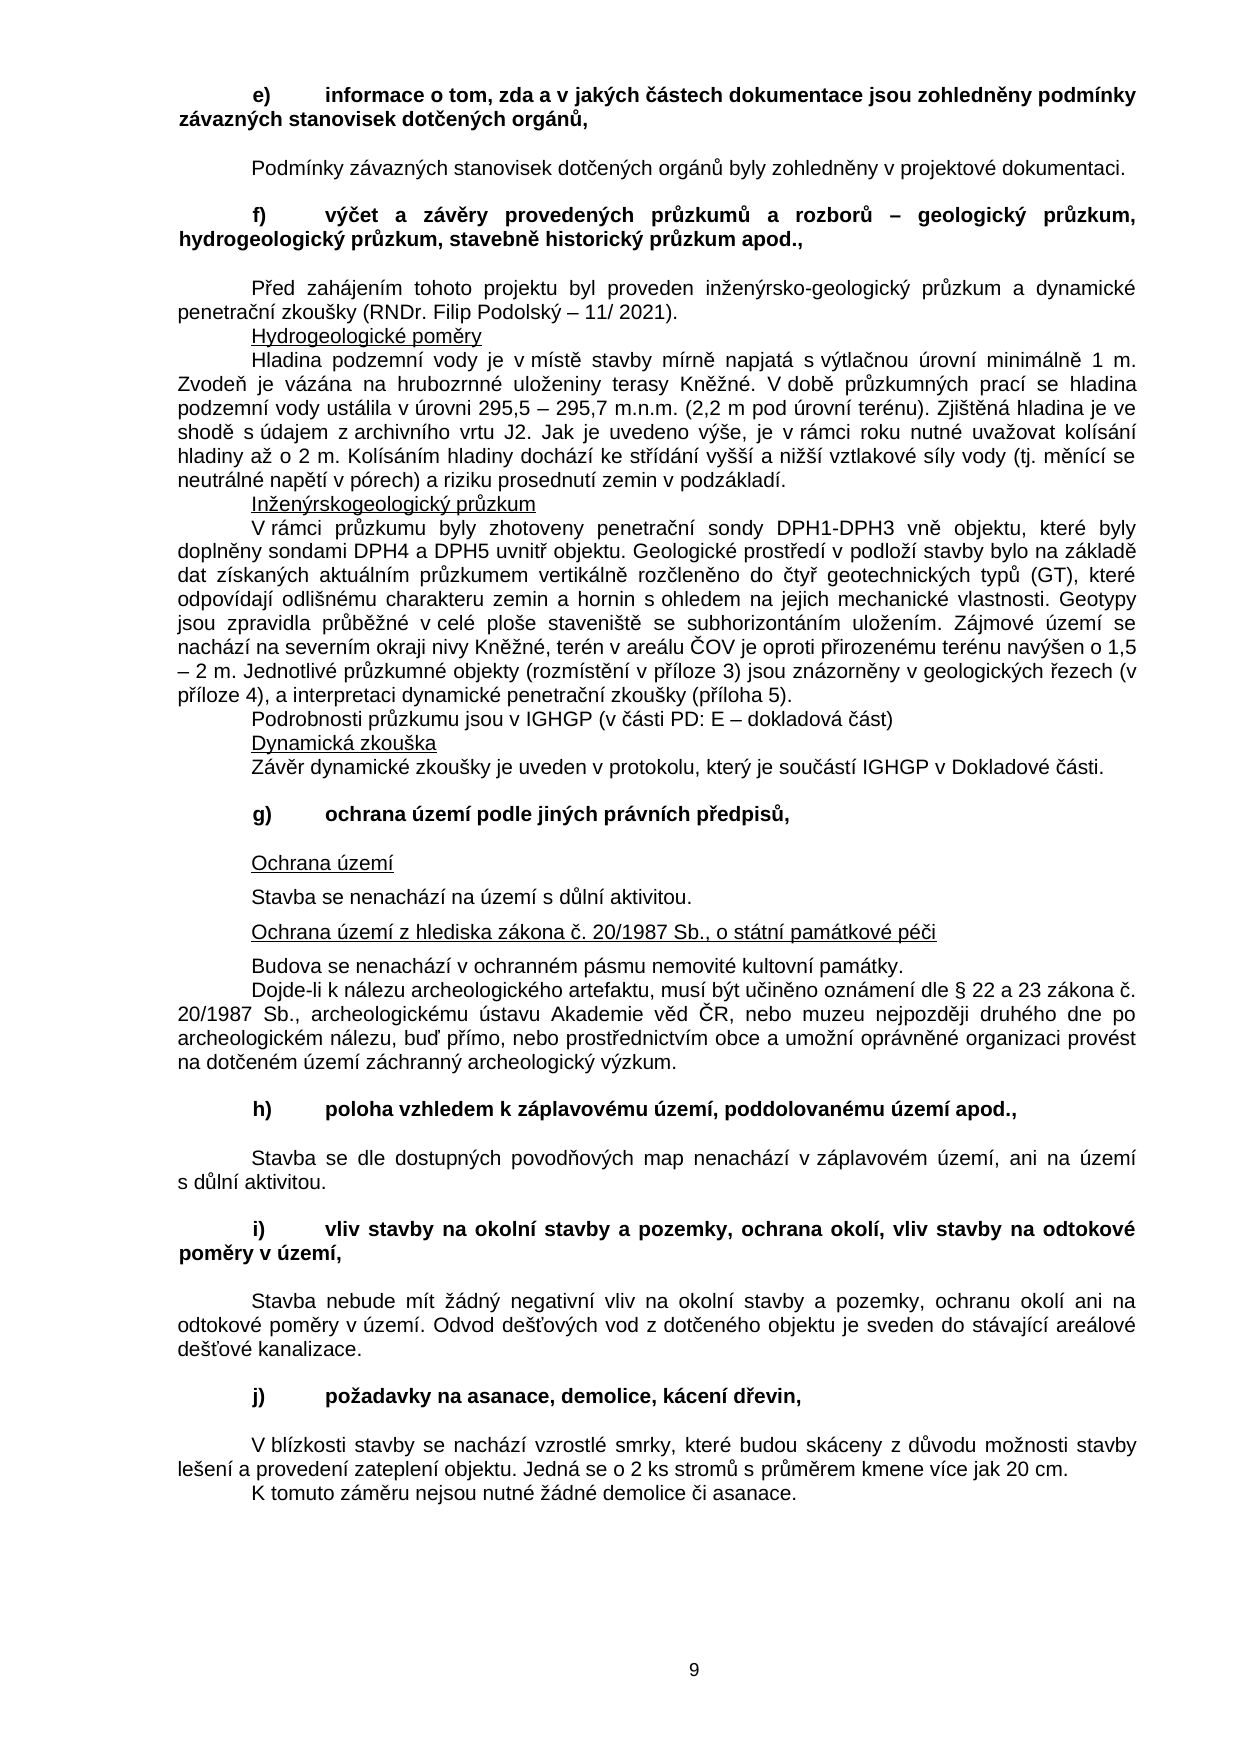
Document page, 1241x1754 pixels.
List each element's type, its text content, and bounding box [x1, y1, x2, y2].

text Stavba nebude mít žádný negativní vliv na okolní stavby a pozemky, ochranu okolí ani na odtokové poměry v území. Odvod dešťových vod z dotčeného objektu je sveden do stávající areálové dešťové kanalizace. [177, 1289, 1137, 1361]
subtitle Ochrana území [177, 851, 1137, 875]
subtitle poloha vzhledem k záplavovému území, poddolovanému území apod., [178, 1097, 1137, 1121]
text Dojde-li k nálezu archeologického artefaktu, musí být učiněno oznámení dle § 22 a 23 zákona č. 20/1987 Sb., archeologickému ústavu Akademie věd ČR, nebo muzeu nejpozději druhého dne po archeologickém nálezu, buď přímo, nebo prostřednictvím obce a umožní oprávněné organizaci provést na dotčeném území záchranný archeologický výzkum. [177, 978, 1137, 1074]
text K tomuto záměru nejsou nutné žádné demolice či asanace. [177, 1481, 1137, 1505]
text Dynamická zkouška [177, 731, 1137, 755]
text Podmínky závazných stanovisek dotčených orgánů byly zohledněny v projektové dokumentaci. [177, 156, 1137, 180]
text Před zahájením tohoto projektu byl proveden inženýrsko-geologický průzkum a dynamické penetrační zkoušky (RNDr. Filip Podolský – 11/ 2021). [177, 276, 1137, 324]
text Hladina podzemní vody je v místě stavby mírně napjatá s výtlačnou úrovní minimálně 1 m. Zvodeň je vázána na hrubozrnné uloženiny terasy Kněžné. V době průzkumných prací se hladina podzemní vody ustálila v úrovni 295,5 – 295,7 m.n.m. (2,2 m pod úrovní terénu). Zjištěná hladina je ve shodě s údajem z archivního vrtu J2. Jak je uvedeno výše, je v rámci roku nutné uvažovat kolísání hladiny až o 2 m. Kolísáním hladiny dochází ke střídání vyšší a nižší vztlakové síly vody (tj. měnící se neutrálné napětí v pórech) a riziku prosednutí zemin v podzákladí. [177, 348, 1137, 491]
subtitle vliv stavby na okolní stavby a pozemky, ochrana okolí, vliv stavby na odtokové poměry v území, [178, 1216, 1137, 1264]
text Hydrogeologické poměry [177, 324, 1137, 348]
text V rámci průzkumu byly zhotoveny penetrační sondy DPH1-DPH3 vně objektu, které byly doplněny sondami DPH4 a DPH5 uvnitř objektu. Geologické prostředí v podloží stavby bylo na základě dat získaných aktuálním průzkumem vertikálně rozčleněno do čtyř geotechnických typů (GT), které odpovídají odlišnému charakteru zemin a hornin s ohledem na jejich mechanické vlastnosti. Geotypy jsou zpravidla průběžné v celé ploše staveniště se subhorizontáním uložením. Zájmové území se nachází na severním okraji nivy Kněžné, terén v areálu ČOV je oproti přirozenému terénu navýšen o 1,5 – 2 m. Jednotlivé průzkumné objekty (rozmístění v příloze 3) jsou znázorněny v geologických řezech (v příloze 4), a interpretaci dynamické penetrační zkoušky (příloha 5). [177, 515, 1137, 707]
subtitle požadavky na asanace, demolice, kácení dřevin, [178, 1384, 1137, 1408]
subtitle Ochrana území z hlediska zákona č. 20/1987 Sb., o státní památkové péči [177, 919, 1137, 943]
text Závěr dynamické zkoušky je uveden v protokolu, který je součástí IGHGP v Dokladové části. [177, 755, 1137, 779]
text Podrobnosti průzkumu jsou v IGHGP (v části PD: E – dokladová část) [177, 707, 1137, 731]
text V blízkosti stavby se nachází vzrostlé smrky, které budou skáceny z důvodu možnosti stavby lešení a provedení zateplení objektu. Jedná se o 2 ks stromů s průměrem kmene více jak 20 cm. [177, 1433, 1137, 1481]
subtitle ochrana území podle jiných právních předpisů, [178, 802, 1137, 826]
text Stavba se dle dostupných povodňových map nenachází v záplavovém území, ani na území s důlní aktivitou. [177, 1146, 1137, 1193]
text Budova se nenachází v ochranném pásmu nemovité kultovní památky. [177, 954, 1137, 978]
subtitle výčet a závěry provedených průzkumů a rozborů – geologický průzkum, hydrogeologický průzkum, stavebně historický průzkum apod., [178, 203, 1137, 251]
text Stavba se nenachází na území s důlní aktivitou. [177, 885, 1137, 909]
text Inženýrskogeologický průzkum [177, 491, 1137, 515]
subtitle informace o tom, zda a v jakých částech dokumentace jsou zohledněny podmínky závazných stanovisek dotčených orgánů, [178, 83, 1137, 131]
